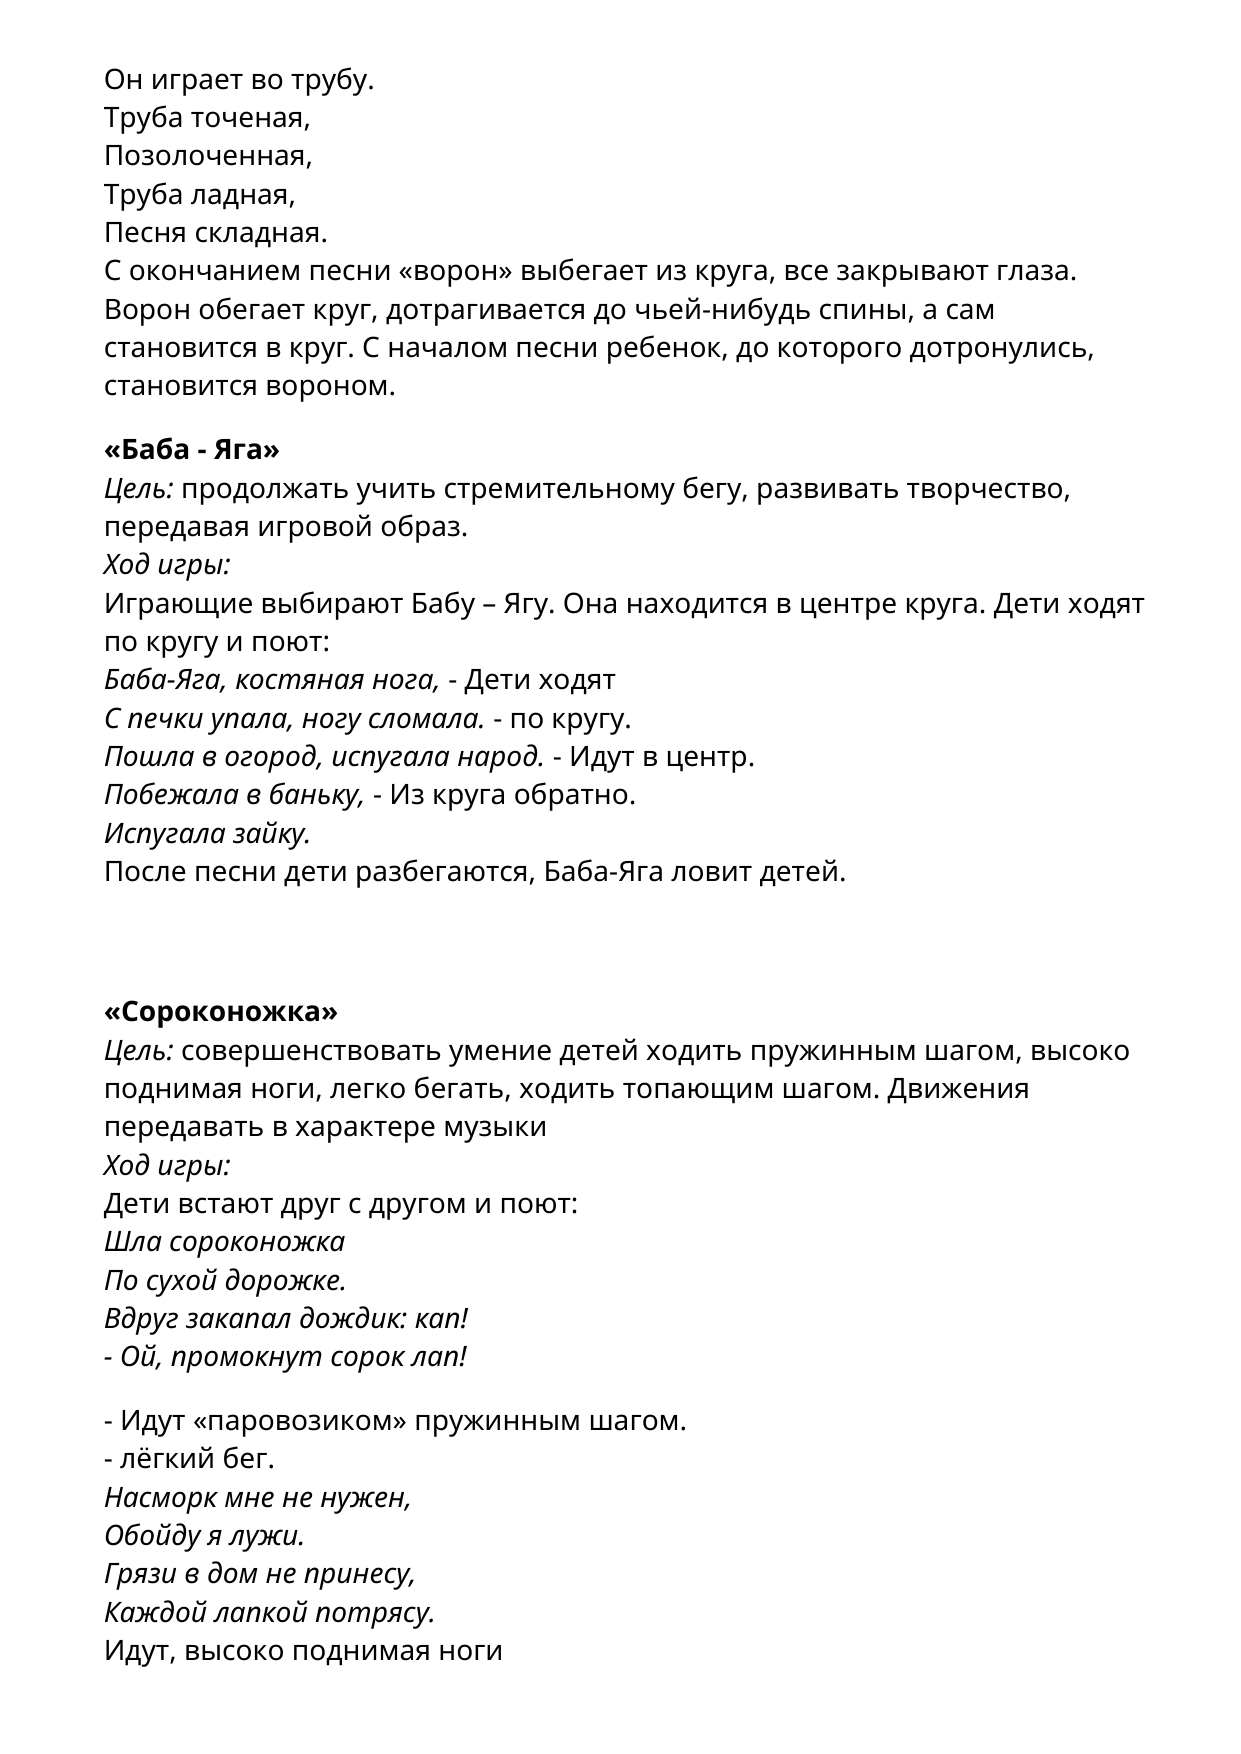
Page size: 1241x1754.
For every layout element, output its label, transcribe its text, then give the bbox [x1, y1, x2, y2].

text Играющие выбирают Бабу – Ягу. Она находится в центре круга. Дети ходят по кругу и поют: [103, 583, 1152, 659]
text С печки упала, ногу сломала. - по кругу. [103, 698, 1152, 736]
text После песни дети разбегаются, Баба-Яга ловит детей. [103, 851, 1152, 889]
text Насморк мне не нужен, [103, 1477, 1152, 1516]
text - Идут «паровозиком» пружинным шагом. [103, 1401, 1152, 1439]
text Цель: продолжать учить стремительному бегу, развивать творчество, передавая игровой образ. [103, 468, 1152, 544]
text Шла сороконожка [103, 1222, 1152, 1260]
text Идут, высоко поднимая ноги [103, 1631, 1152, 1669]
text - Ой, промокнут сорок лап! [103, 1337, 1152, 1375]
text Дети встают друг с другом и поют: [103, 1183, 1152, 1222]
text Ход игры: [103, 544, 1152, 583]
text Пошла в огород, испугала народ. - Идут в центр. [103, 736, 1152, 774]
text Баба-Яга, костяная нога, - Дети ходят [103, 659, 1152, 698]
text Обойду я лужи. [103, 1516, 1152, 1554]
text По сухой дорожке. [103, 1260, 1152, 1298]
text «Баба - Яга» [103, 429, 1152, 468]
text Ход игры: [103, 1145, 1152, 1183]
text Грязи в дом не принесу, [103, 1554, 1152, 1592]
text - лёгкий бег. [103, 1439, 1152, 1477]
text «Сороконожка» [103, 992, 1152, 1030]
text Каждой лапкой потрясу. [103, 1592, 1152, 1631]
text Вдруг закапал дождик: кап! [103, 1298, 1152, 1337]
text Побежала в баньку, - Из круга обратно. [103, 774, 1152, 813]
text Испугала зайку. [103, 813, 1152, 851]
text Цель: совершенствовать умение детей ходить пружинным шагом, высоко поднимая ноги, легко бегать, ходить топающим шагом. Движения передавать в характере музыки [103, 1030, 1152, 1145]
